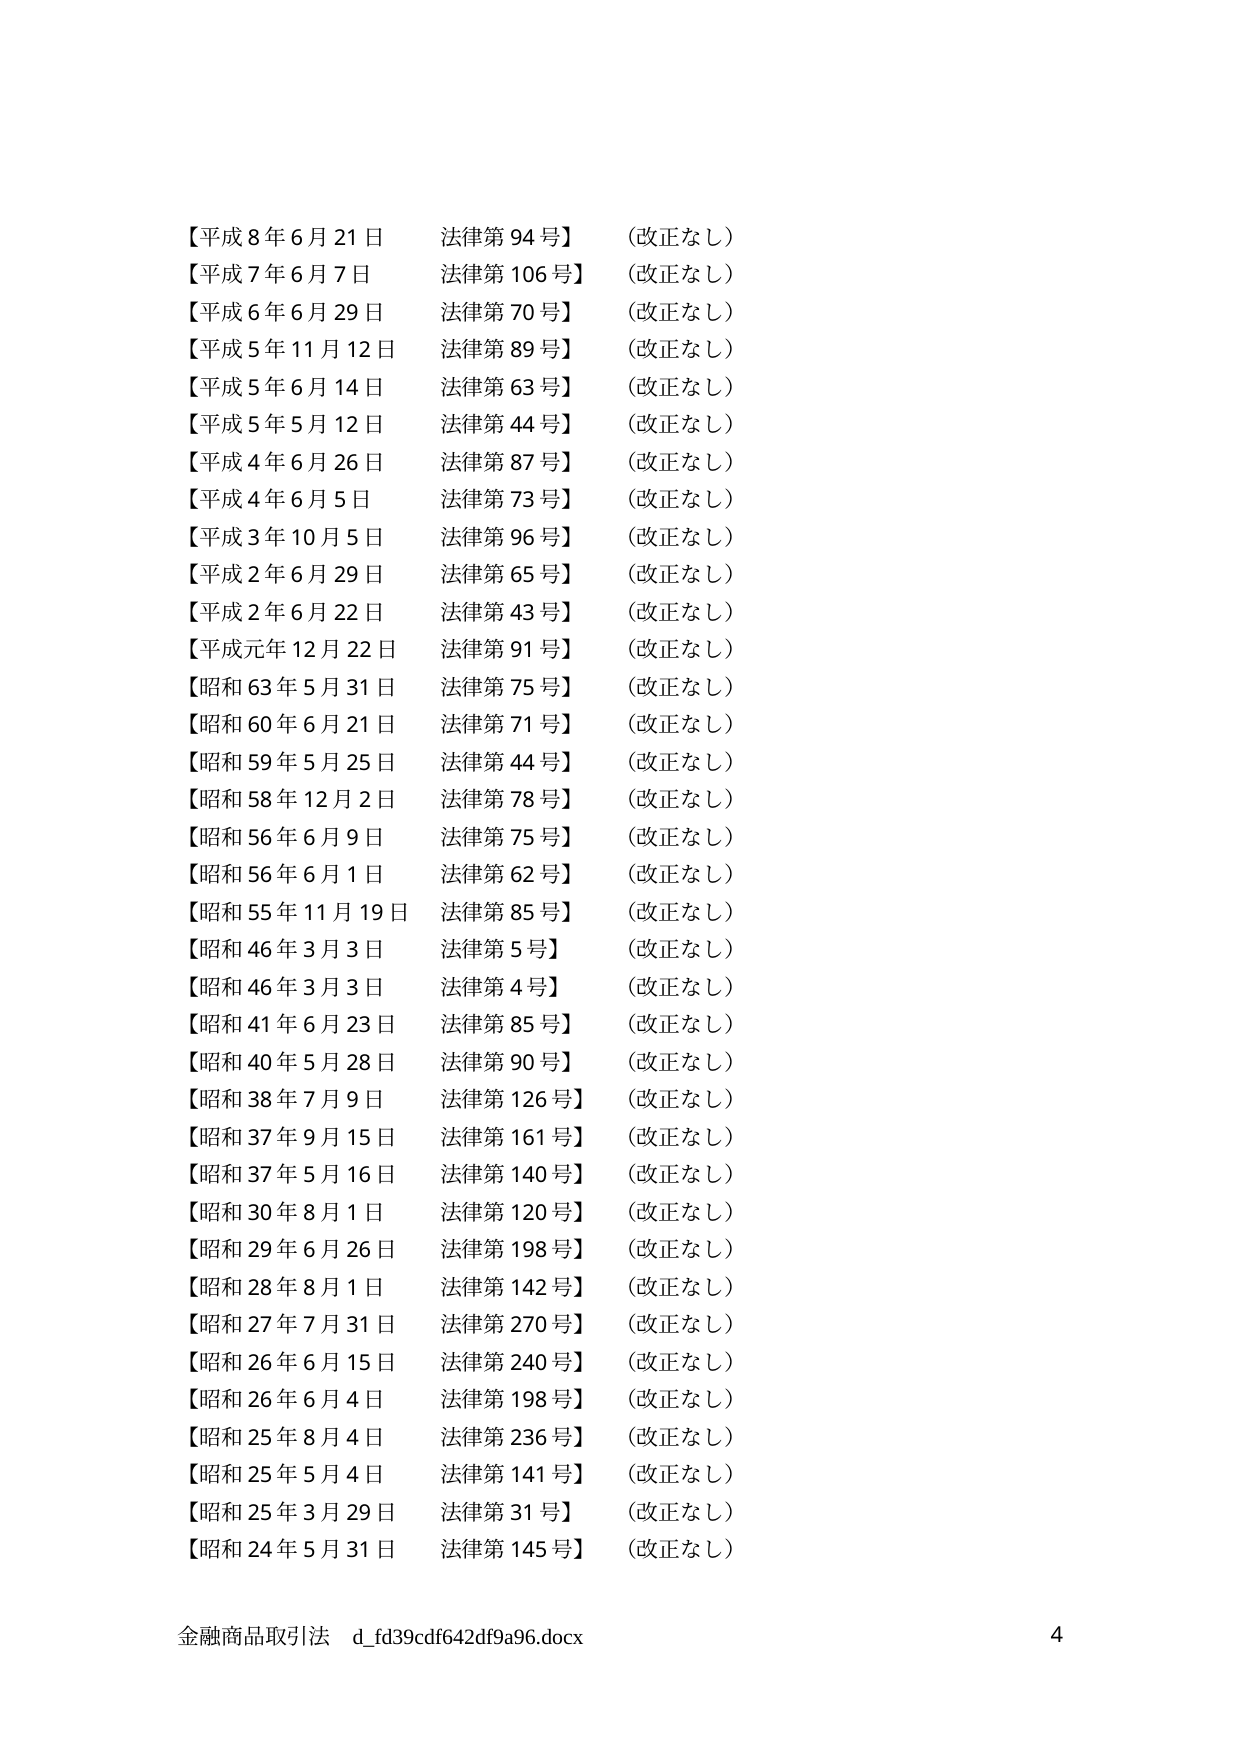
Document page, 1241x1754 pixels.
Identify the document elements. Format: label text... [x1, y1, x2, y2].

text 【昭和40年5月28日 法律第90号】 （改正なし） [177, 1042, 1063, 1079]
text 【昭和26年6月4日 法律第198号】 （改正なし） [177, 1379, 1063, 1417]
text 【昭和41年6月23日 法律第85号】 （改正なし） [177, 1004, 1063, 1042]
text 【平成7年6月7日 法律第106号】 （改正なし） [177, 254, 1063, 292]
text 【昭和37年5月16日 法律第140号】 （改正なし） [177, 1154, 1063, 1192]
text 【平成2年6月29日 法律第65号】 （改正なし） [177, 554, 1063, 592]
text 【昭和38年7月9日 法律第126号】 （改正なし） [177, 1079, 1063, 1117]
text 【平成元年12月22日 法律第91号】 （改正なし） [177, 629, 1063, 667]
text 【昭和25年8月4日 法律第236号】 （改正なし） [177, 1417, 1063, 1454]
text 【平成6年6月29日 法律第70号】 （改正なし） [177, 292, 1063, 329]
text 【平成5年11月12日 法律第89号】 （改正なし） [177, 329, 1063, 367]
text 【昭和59年5月25日 法律第44号】 （改正なし） [177, 742, 1063, 779]
text 【昭和26年6月15日 法律第240号】 （改正なし） [177, 1342, 1063, 1379]
text 【昭和46年3月3日 法律第4号】 （改正なし） [177, 967, 1063, 1004]
text 【昭和30年8月1日 法律第120号】 （改正なし） [177, 1192, 1063, 1229]
text 【昭和56年6月1日 法律第62号】 （改正なし） [177, 854, 1063, 892]
text 【昭和27年7月31日 法律第270号】 （改正なし） [177, 1304, 1063, 1342]
text 【平成5年5月12日 法律第44号】 （改正なし） [177, 404, 1063, 442]
text 【平成4年6月5日 法律第73号】 （改正なし） [177, 479, 1063, 517]
text 【昭和55年11月19日 法律第85号】 （改正なし） [177, 892, 1063, 929]
text 【平成5年6月14日 法律第63号】 （改正なし） [177, 367, 1063, 404]
text 【昭和29年6月26日 法律第198号】 （改正なし） [177, 1229, 1063, 1267]
text 【昭和25年5月4日 法律第141号】 （改正なし） [177, 1454, 1063, 1492]
text 【昭和25年3月29日 法律第31号】 （改正なし） [177, 1492, 1063, 1529]
text 【昭和60年6月21日 法律第71号】 （改正なし） [177, 704, 1063, 742]
text 【昭和58年12月2日 法律第78号】 （改正なし） [177, 779, 1063, 817]
text 【昭和37年9月15日 法律第161号】 （改正なし） [177, 1117, 1063, 1154]
text 【昭和28年8月1日 法律第142号】 （改正なし） [177, 1267, 1063, 1304]
text 【昭和24年5月31日 法律第145号】 （改正なし） [177, 1529, 1063, 1567]
text 【平成3年10月5日 法律第96号】 （改正なし） [177, 517, 1063, 554]
text 【昭和46年3月3日 法律第5号】 （改正なし） [177, 929, 1063, 967]
text 【平成4年6月26日 法律第87号】 （改正なし） [177, 442, 1063, 479]
text 【平成8年6月21日 法律第94号】 （改正なし） [177, 217, 1063, 254]
text 【平成2年6月22日 法律第43号】 （改正なし） [177, 592, 1063, 629]
text 【昭和63年5月31日 法律第75号】 （改正なし） [177, 667, 1063, 704]
text 【昭和56年6月9日 法律第75号】 （改正なし） [177, 817, 1063, 854]
